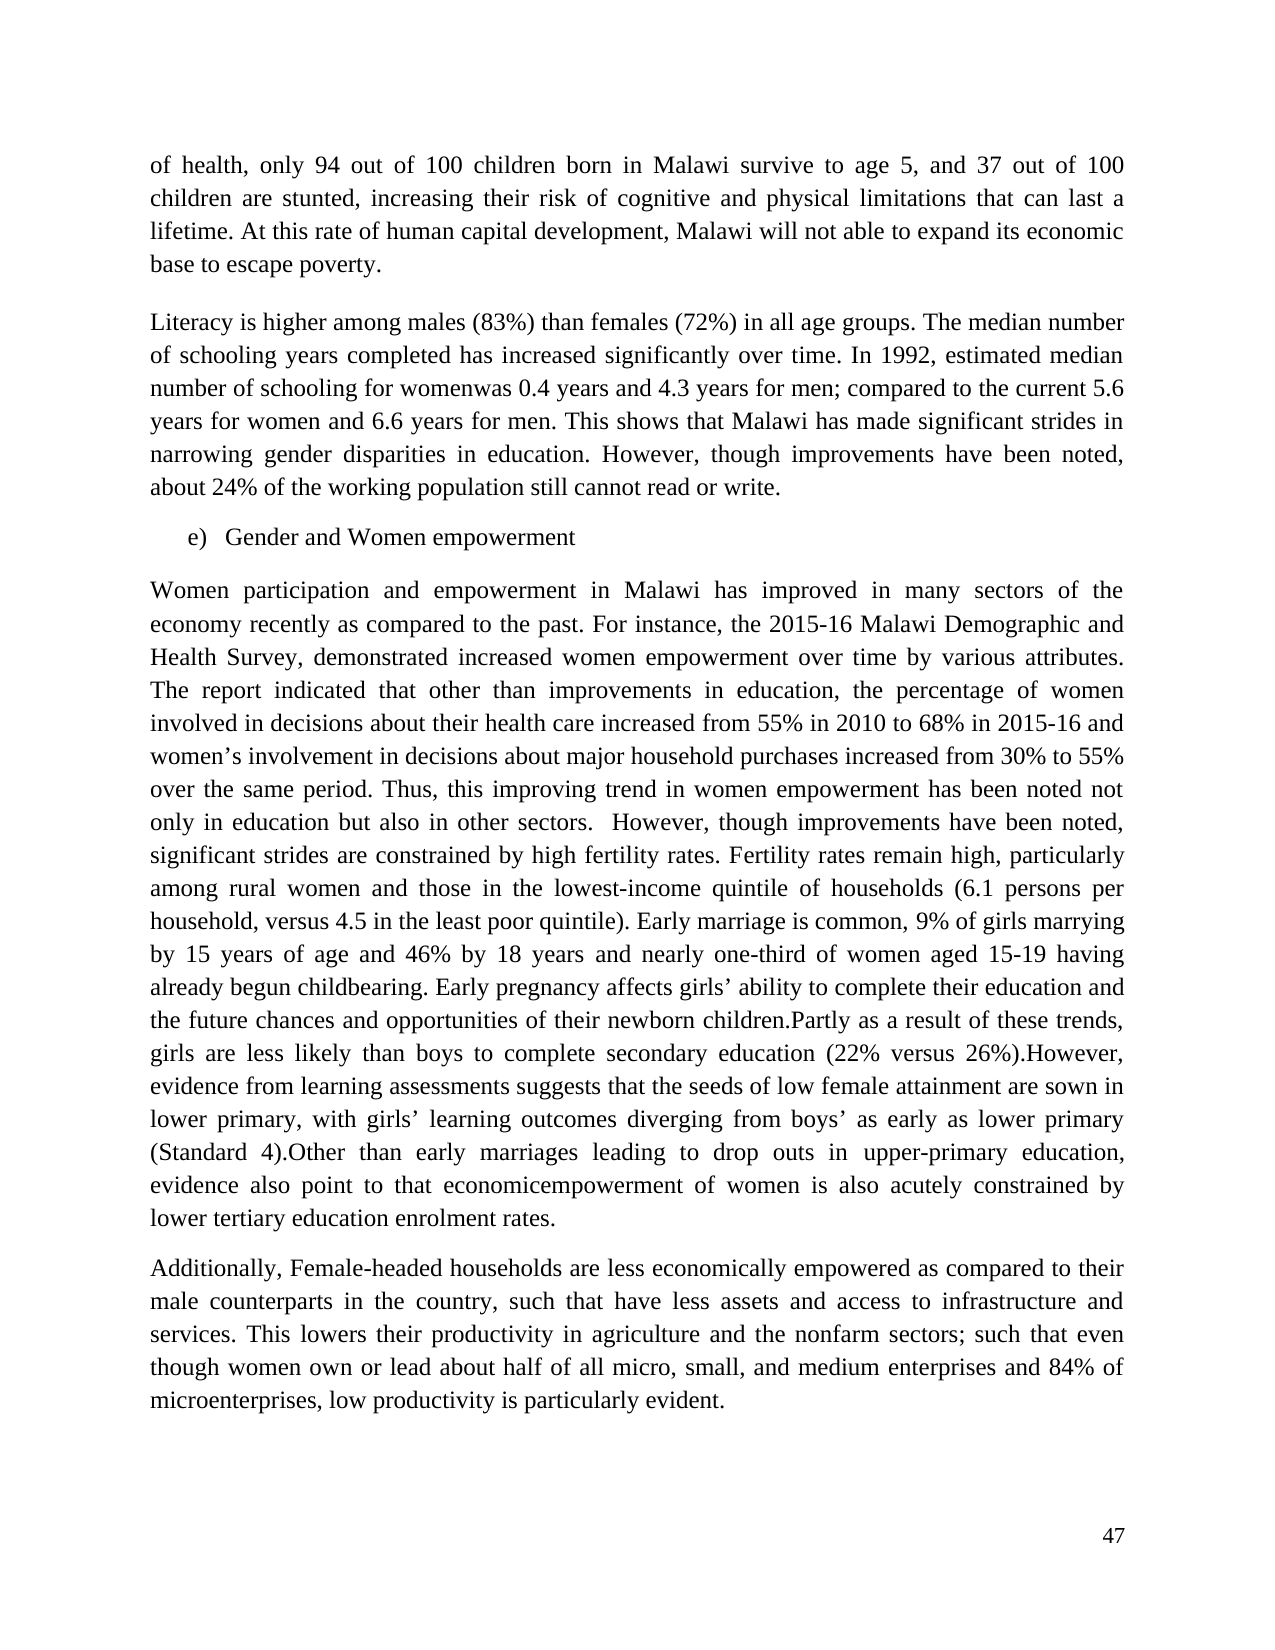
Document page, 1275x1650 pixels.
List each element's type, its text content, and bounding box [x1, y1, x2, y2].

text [150, 150, 1125, 278]
text Women participation and empowerment in Malawi has improved in many sectors of the economy recently as compared to the past. For instance, the 2015-16 Malawi Demographic and Health Survey, demonstrated increased women empowerment over time by various attributes. The report indicated that other than improvements in education, the percentage of women involved in decisions about their health care increased from 55% in 2010 to 68% in 2015-16 and women’s involvement in decisions about major household purchases increased from 30% to 55% over the same period. Thus, this improving trend in women empowerment has been noted not only in education but also in other sectors. However, though improvements have been noted, significant strides are constrained by high fertility rates. Fertility rates remain high, particularly among rural women and those in the lowest-income quintile of households (6.1 persons per household, versus 4.5 in the least poor quintile). Early marriage is common, 9% of girls marrying by 15 years of age and 46% by 18 years and nearly one-third of women aged 15-19 having already begun childbearing. Early pregnancy affects girls’ ability to complete their education and the future chances and opportunities of their newborn children.Partly as a result of these trends, girls are less likely than boys to complete secondary education (22% versus 26%).However, evidence from learning assessments suggests that the seeds of low female attainment are sown in lower primary, with girls’ learning outcomes diverging from boys’ as early as lower primary (Standard 4).Other than early marriages leading to drop outs in upper-primary education, evidence also point to that economicempowerment of women is also acutely constrained by lower tertiary education enrolment rates. [150, 576, 1125, 1232]
text Additionally, Female-headed households are less economically empowered as compared to their male counterparts in the country, such that have less assets and access to infrastructure and services. This lowers their productivity in agriculture and the nonfarm sectors; such that even though women own or lead about half of all micro, small, and medium enterprises and 84% of microenterprises, low productivity is particularly evident. [150, 1253, 1125, 1413]
list Gender and Women empowerment [187, 522, 1125, 551]
text Literacy is higher among males (83%) than females (72%) in all age groups. The median number of schooling years completed has increased significantly over time. In 1992, estimated median number of schooling for womenwas 0.4 years and 4.3 years for men; compared to the current 5.6 years for women and 6.6 years for men. This shows that Malawi has made significant strides in narrowing gender disparities in education. However, though improvements have been noted, about 24% of the working population still cannot read or write. [150, 307, 1125, 501]
